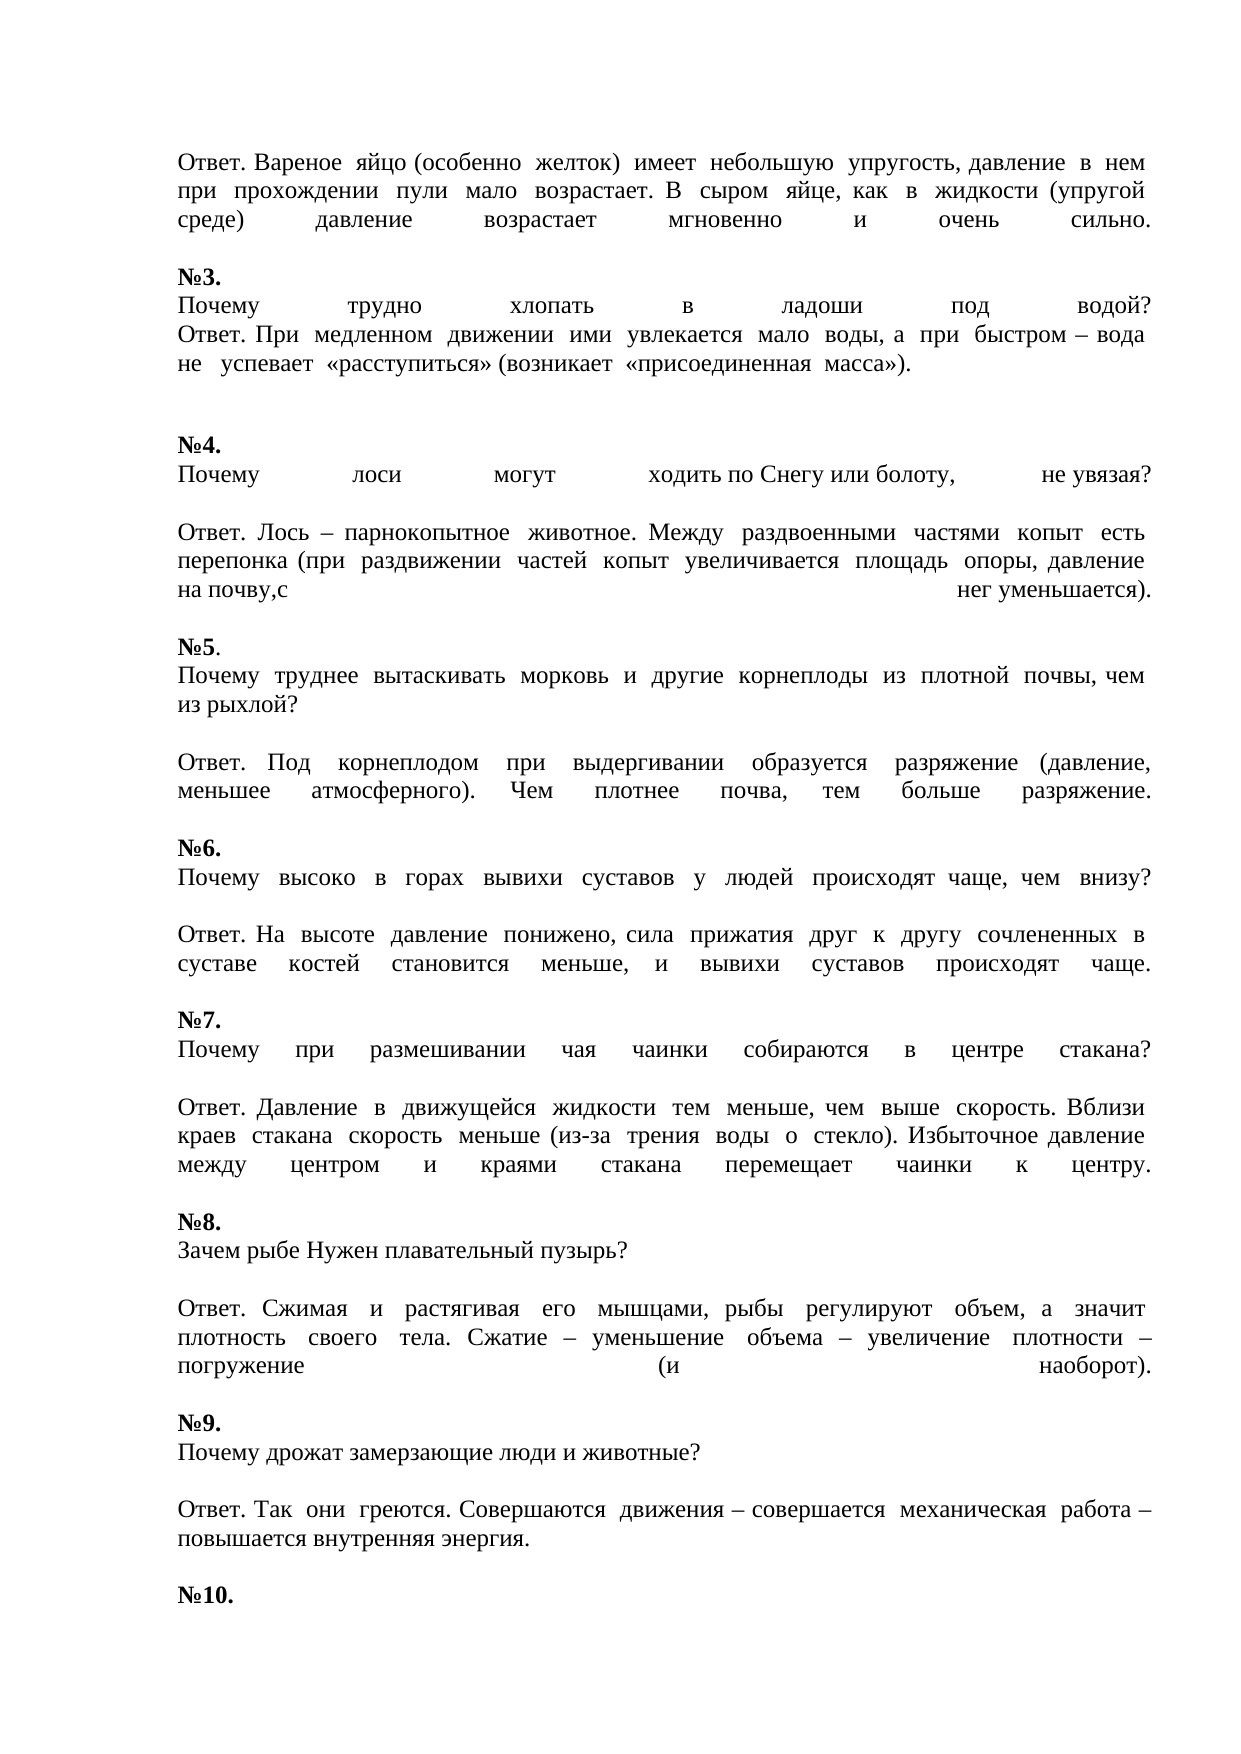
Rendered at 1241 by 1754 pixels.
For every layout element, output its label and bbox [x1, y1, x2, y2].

text [177, 402, 1152, 1609]
text [177, 118, 1152, 377]
